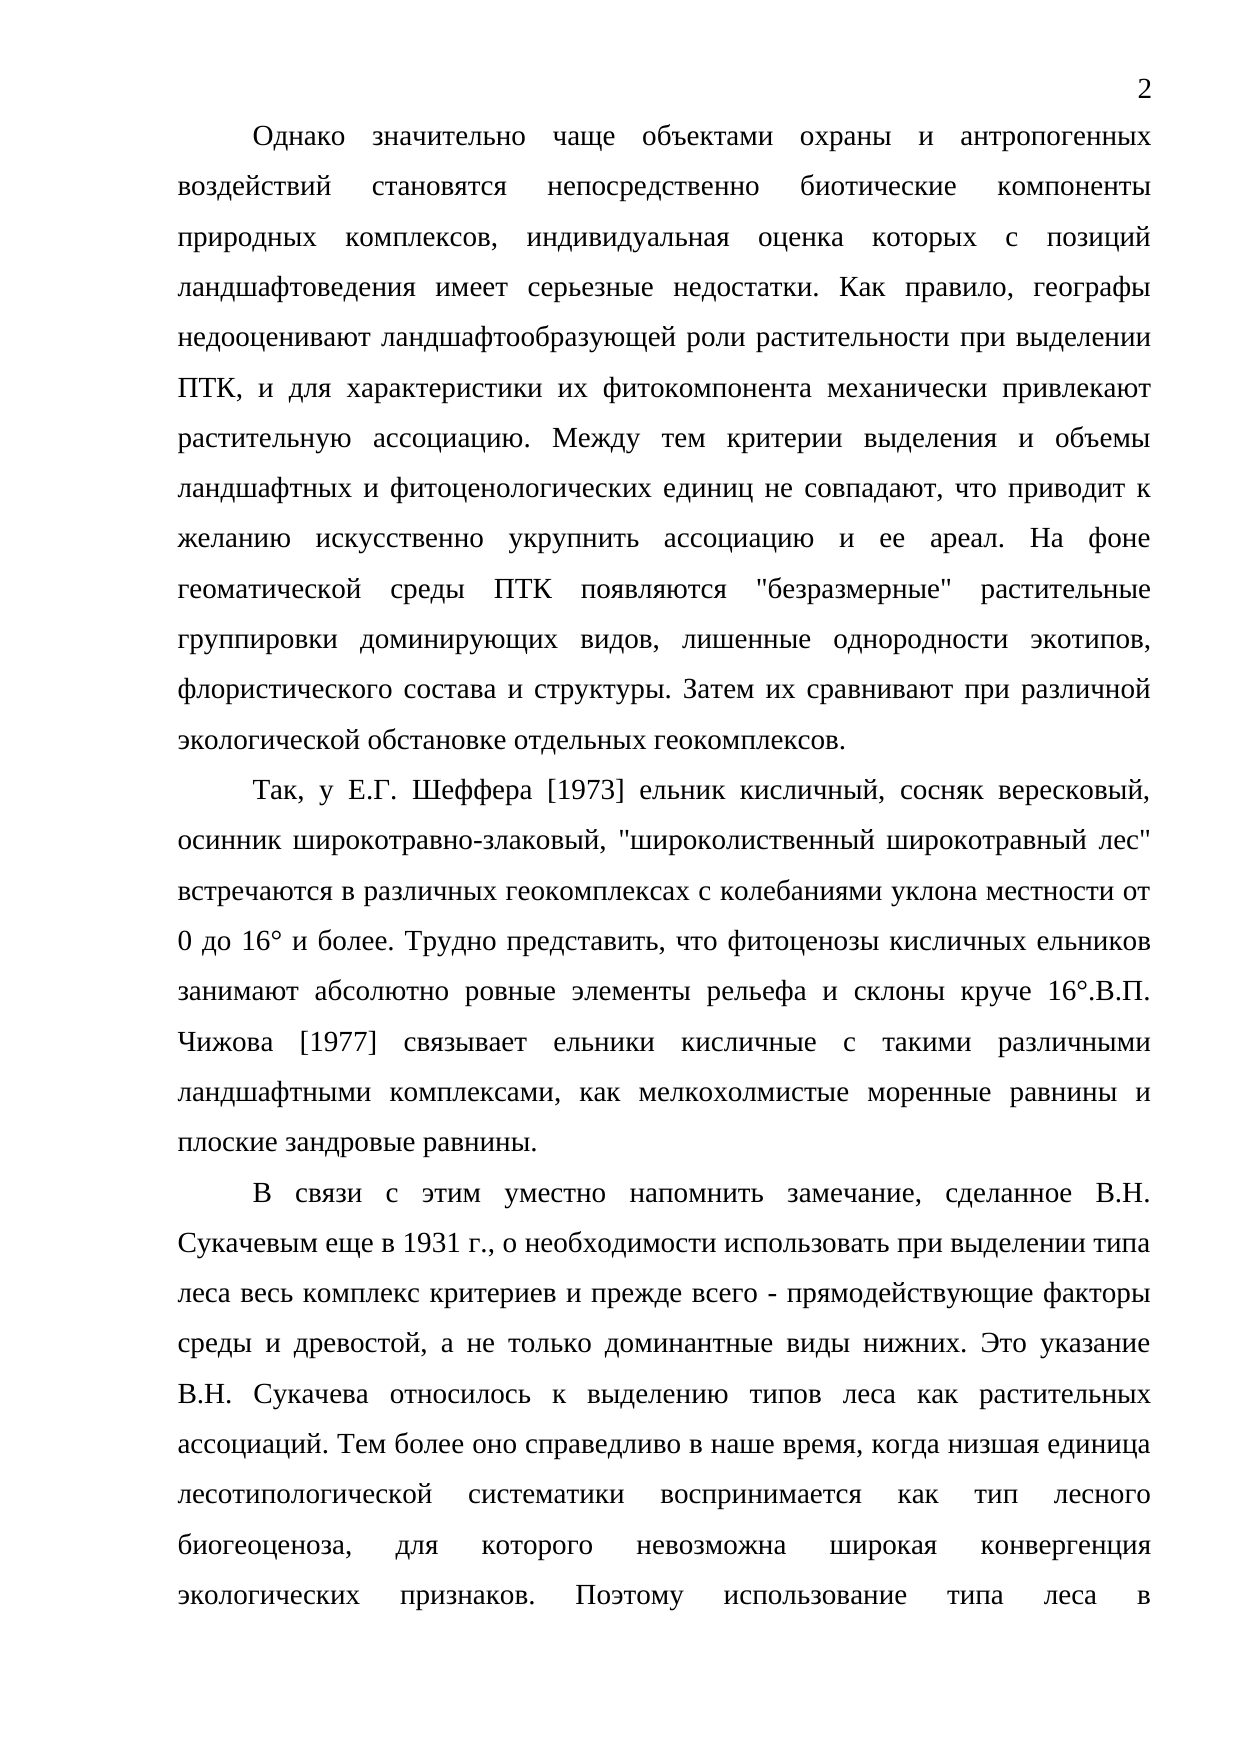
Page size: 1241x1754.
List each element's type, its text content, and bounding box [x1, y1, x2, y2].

text Однако значительно чаще объектами охраны и антропогенных воздействий становятся непосредственно биотические компоненты природных комплексов, индивидуальная оценка которых с позиций ландшафтоведения имеет серьезные недостатки. Как правило, географы недооценивают ландшафтообразующей роли растительности при выделении ПТК, и для характеристики их фитокомпонента механически привлекают растительную ассоциацию. Между тем критерии выделения и объемы ландшафтных и фитоценологических единиц не совпадают, что приводит к желанию искусственно укрупнить ассоциацию и ее ареал. На фоне геоматической среды ПТК появляются "безразмерные" растительные группировки доминирующих видов, лишенные однородности экотипов, флористического состава и структуры. Затем их сравнивают при различной экологической обстановке отдельных геокомплексов. [177, 118, 1152, 755]
text Так, у Е.Г. Шеффера [1973] ельник кисличный, сосняк вересковый, осинник широкотравно-злаковый, "широколиственный широкотравный лес" встречаются в различных геокомплексах с колебаниями уклона местности от 0 до 16° и более. Трудно представить, что фитоценозы кисличных ельников занимают абсолютно ровные элементы рельефа и склоны круче 16°.В.П. Чижова [1977] связывает ельники кисличные с такими различными ландшафтными комплексами, как мелкохолмистые моренные равнины и плоские зандровые равнины. [177, 772, 1152, 1158]
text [177, 1175, 1152, 1611]
